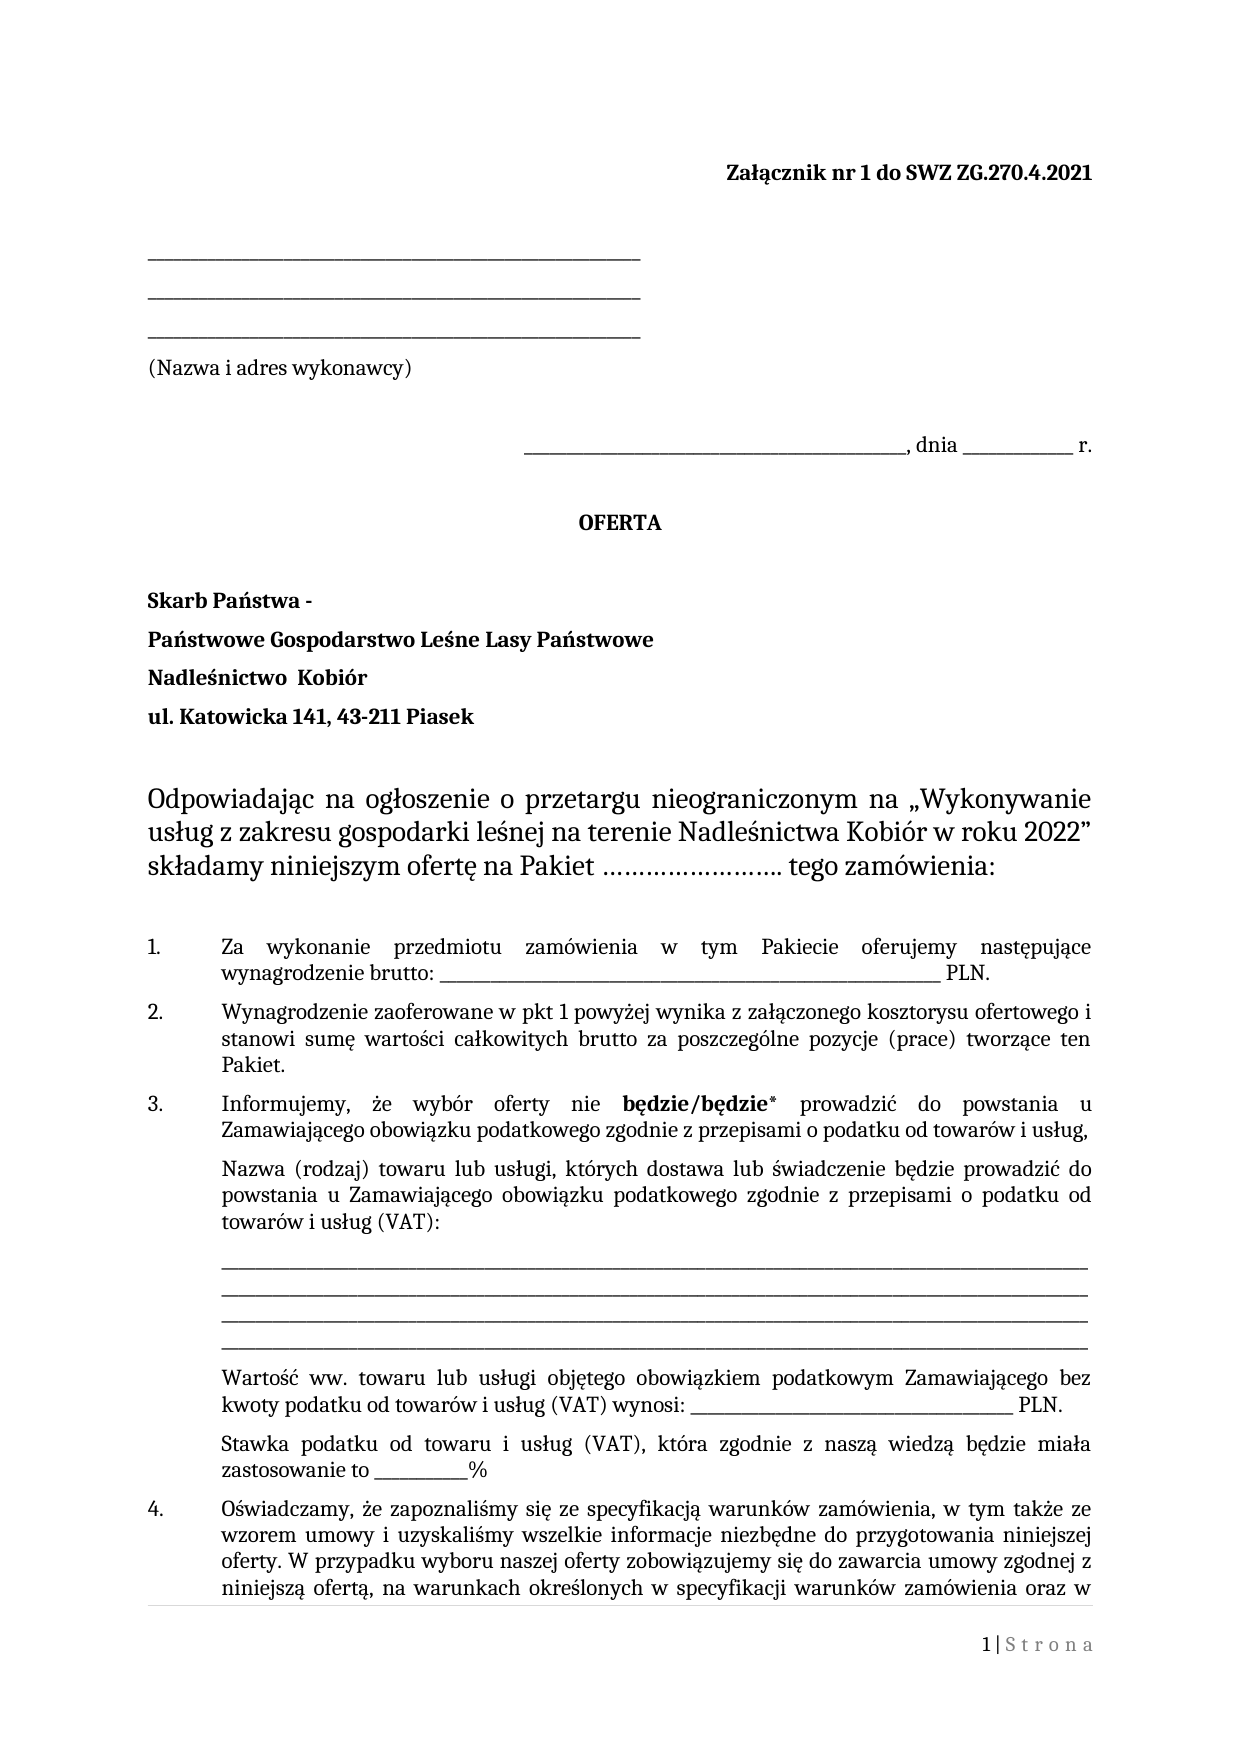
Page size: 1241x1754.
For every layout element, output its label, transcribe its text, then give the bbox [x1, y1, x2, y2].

text 3. Informujemy, że wybór oferty nie będzie/będzie* prowadzić do powstania u Zamawiającego obowiązku podatkowego zgodnie z przepisami o podatku od towarów i usług, [148, 1091, 1093, 1143]
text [148, 1496, 1093, 1601]
text Nadleśnictwo Kobiór [148, 665, 1093, 692]
text ________________________________________________________________________________________________________________________________________________________________________________________________________________________________________________________________________________________________________________________________________________________________________________________________________________________ [221, 1247, 1093, 1353]
text Skarb Państwa - [148, 587, 1093, 614]
text Załącznik nr 1 do SWZ ZG.270.4.2021 [148, 160, 1093, 186]
text Wartość ww. towaru lub usługi objętego obowiązkiem podatkowym Zamawiającego bez kwoty podatku od towarów i usług (VAT) wynosi: ______________________________________ PLN. [221, 1365, 1093, 1418]
text _____________________________________________, dnia _____________ r. [148, 432, 1093, 458]
text __________________________________________________________ [148, 316, 1093, 342]
text __________________________________________________________ [148, 277, 1093, 303]
text 2. Wynagrodzenie zaoferowane w pkt 1 powyżej wynika z załączonego kosztorysu ofertowego i stanowi sumę wartości całkowitych brutto za poszczególne pozycje (prace) tworzące ten Pakiet. [148, 999, 1093, 1078]
text 1. Za wykonanie przedmiotu zamówienia w tym Pakiecie oferujemy następujące wynagrodzenie brutto: ___________________________________________________________ PLN. [148, 934, 1093, 986]
text Nazwa (rodzaj) towaru lub usługi, których dostawa lub świadczenie będzie prowadzić do powstania u Zamawiającego obowiązku podatkowego zgodnie z przepisami o podatku od towarów i usług (VAT): [221, 1156, 1093, 1235]
text Stawka podatku od towaru i usług (VAT), która zgodnie z naszą wiedzą będzie miała zastosowanie to ___________% [221, 1430, 1093, 1483]
text (Nazwa i adres wykonawcy) [148, 354, 1093, 381]
text Państwowe Gospodarstwo Leśne Lasy Państwowe [148, 626, 1093, 653]
text Odpowiadając na ogłoszenie o przetargu nieograniczonym na „Wykonywanie usług z zakresu gospodarki leśnej na terenie Nadleśnictwa Kobiór w roku 2022” składamy niniejszym ofertę na Pakiet ……………………. tego zamówienia: [148, 782, 1093, 882]
text ul. Katowicka 141, 43-211 Piasek [148, 704, 1093, 730]
text OFERTA [148, 510, 1093, 536]
text __________________________________________________________ [148, 238, 1093, 264]
